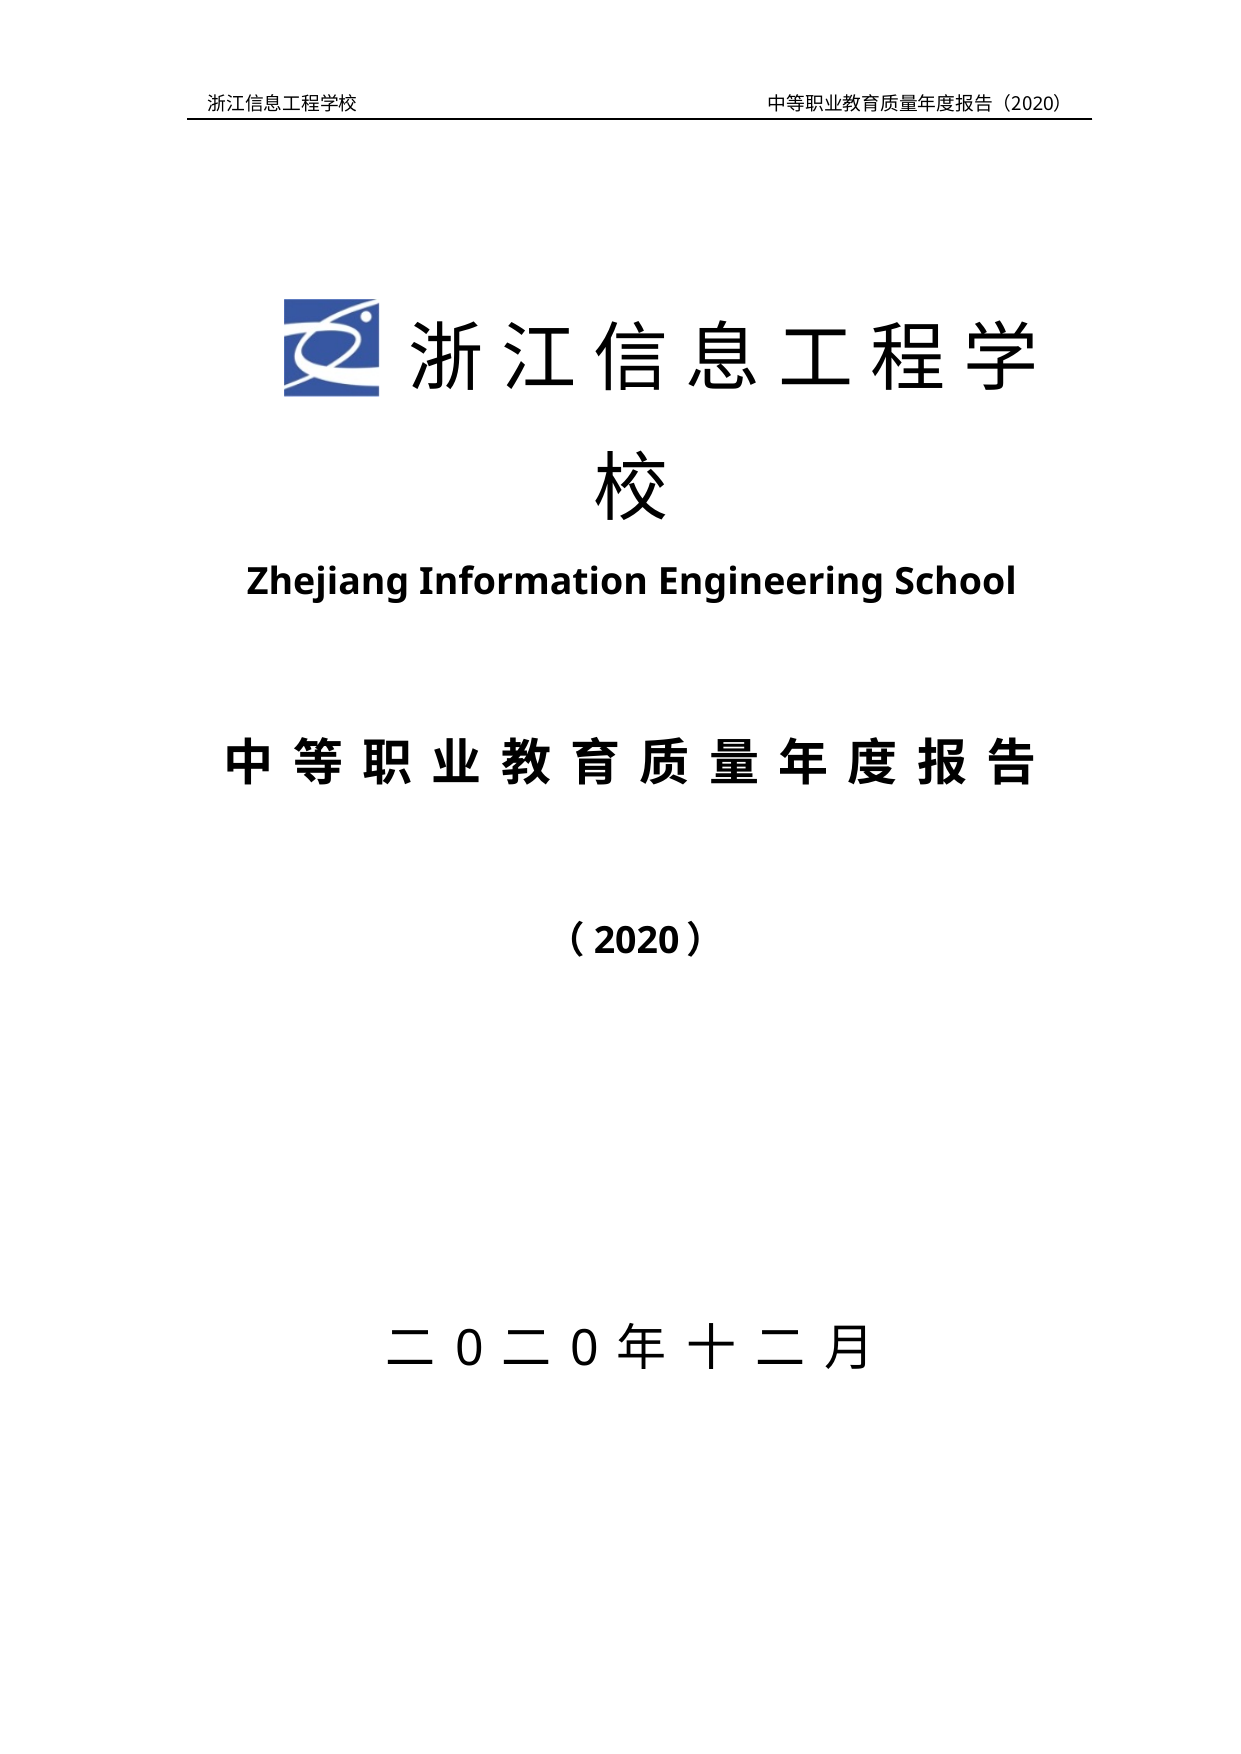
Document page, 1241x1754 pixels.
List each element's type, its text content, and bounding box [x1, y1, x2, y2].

text Zhejiang Information Engineering School [189, 547, 1091, 612]
text 二0二0年十二月 [189, 1294, 1091, 1392]
text 浙江信息工程学校 [189, 287, 1091, 547]
text （2020） [189, 904, 1091, 969]
text 中等职业教育质量年度报告 [189, 709, 1091, 807]
